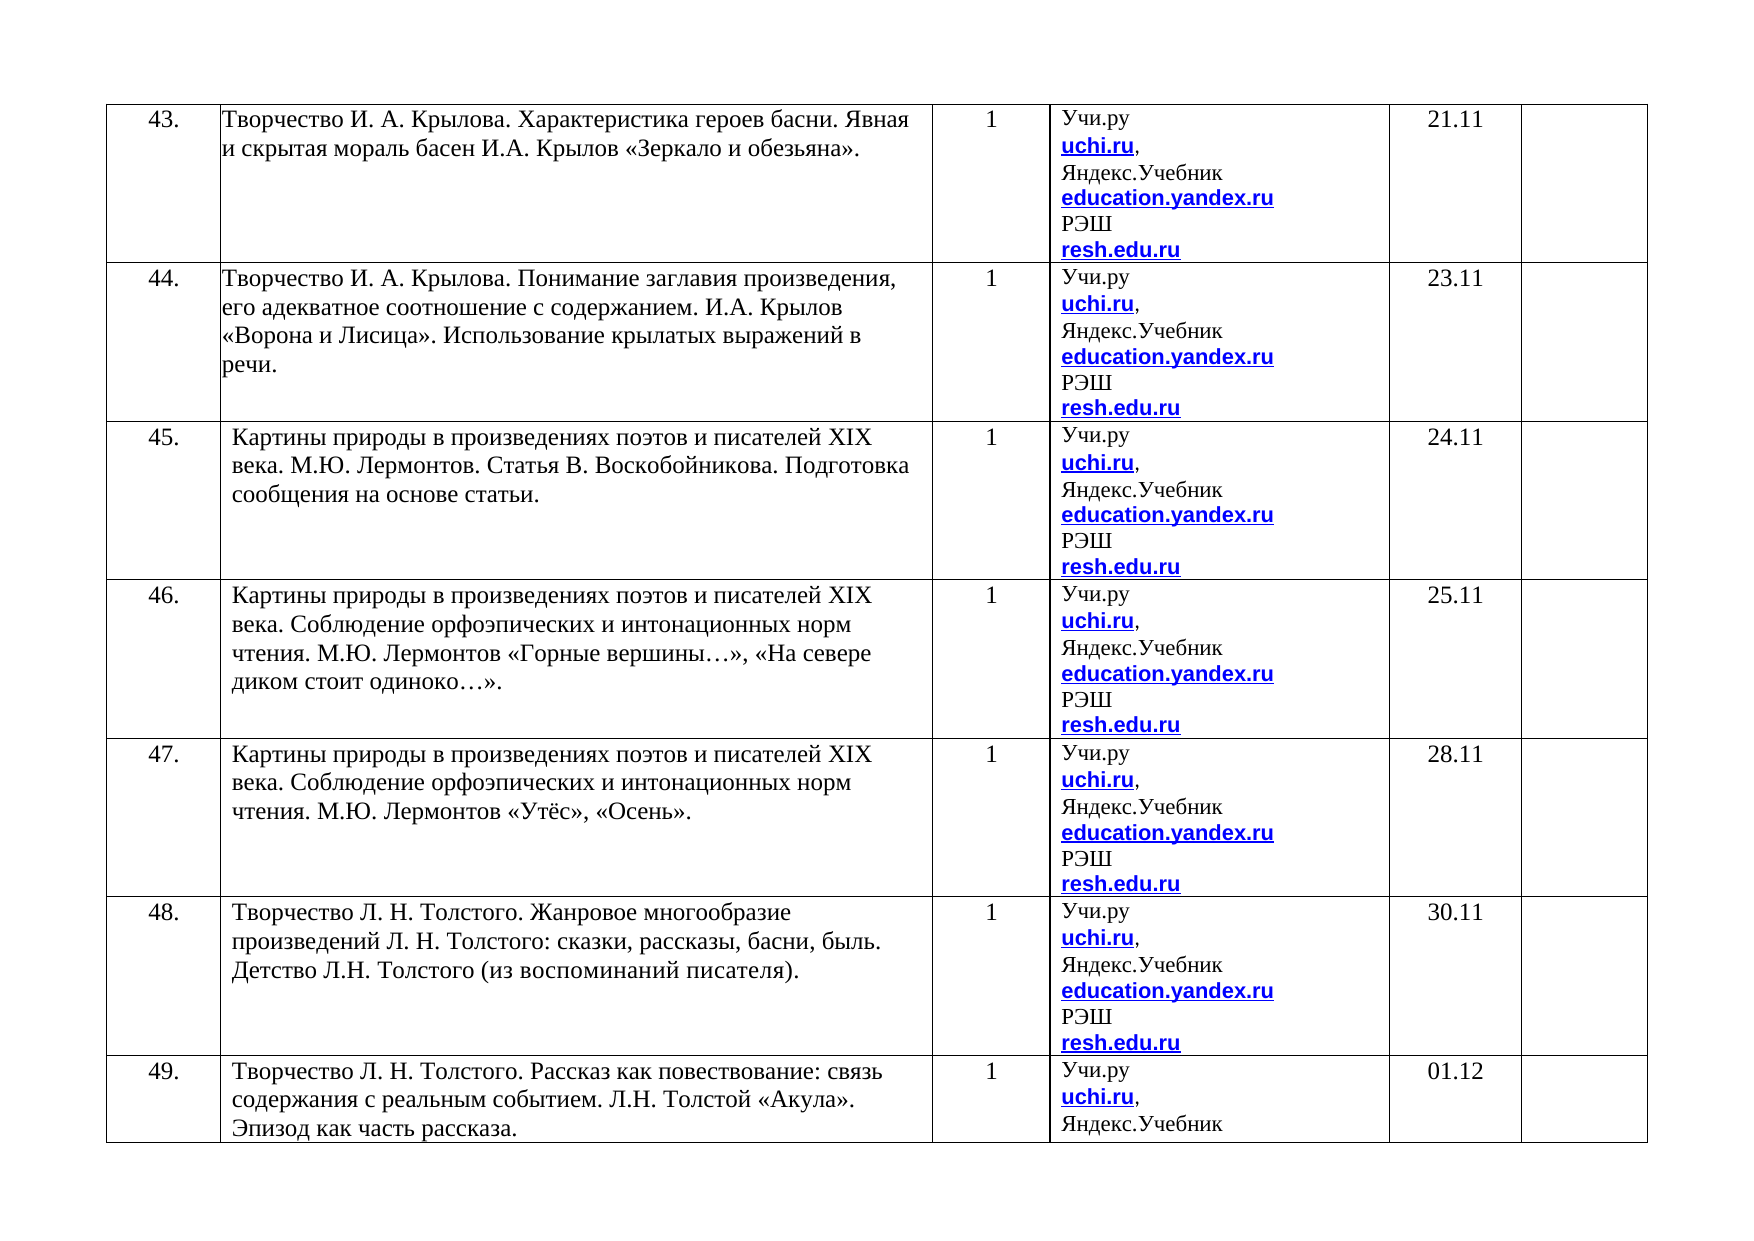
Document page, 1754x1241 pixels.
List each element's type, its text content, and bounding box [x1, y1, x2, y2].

table_cell 30.11 [1390, 897, 1521, 1055]
table_cell 01.12 [1390, 1056, 1521, 1142]
table_cell [1522, 422, 1647, 579]
table_cell Учи.ру uchi.ru, Яндекс.Учебник education.yandex.ru РЭШ resh.edu.ru [1051, 897, 1389, 1055]
table_cell 43. [107, 105, 220, 262]
table_cell Творчество И. А. Крылова. Понимание заглавия произведения, его адекватное соотношение с содержанием. И.А. Крылов «Ворона и Лисица». Использование крылатых выражений в речи. [221, 263, 932, 421]
table_cell Учи.ру uchi.ru, Яндекс.Учебник education.yandex.ru РЭШ resh.edu.ru [1051, 263, 1389, 421]
table_cell 24.11 [1390, 422, 1521, 579]
table_cell 1 [933, 105, 1049, 262]
table_cell Учи.ру uchi.ru, Яндекс.Учебник education.yandex.ru РЭШ resh.edu.ru [1051, 580, 1389, 738]
table_cell Учи.ру uchi.ru, Яндекс.Учебник education.yandex.ru РЭШ resh.edu.ru [1051, 422, 1389, 579]
table_cell Картины природы в произведениях поэтов и писателей ХIХ века. Соблюдение орфоэпических и интонационных норм чтения. М.Ю. Лермонтов «Горные вершины…», «На севере диком стоит одиноко…». [221, 580, 932, 738]
table_cell 49. [107, 1056, 220, 1142]
table_cell Творчество И. А. Крылова. Характеристика героев басни. Явная и скрытая мораль басен И.А. Крылов «Зеркало и обезьяна». [221, 105, 932, 262]
table_cell 44. [107, 263, 220, 421]
table_cell 1 [933, 580, 1049, 738]
table_cell Учи.ру uchi.ru, Яндекс.Учебник education.yandex.ru РЭШ resh.edu.ru [1051, 739, 1389, 896]
table_cell 25.11 [1390, 580, 1521, 738]
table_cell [221, 1056, 932, 1142]
table_cell [1522, 1056, 1647, 1142]
table_cell Учи.ру uchi.ru, Яндекс.Учебник education.yandex.ru РЭШ resh.edu.ru [1051, 1056, 1389, 1142]
table_cell 1 [933, 1056, 1049, 1142]
table_cell 23.11 [1390, 263, 1521, 421]
table_cell 28.11 [1390, 739, 1521, 896]
table_cell Картины природы в произведениях поэтов и писателей ХIХ века. Соблюдение орфоэпических и интонационных норм чтения. М.Ю. Лермонтов «Утёс», «Осень». [221, 739, 932, 896]
table_cell [1522, 897, 1647, 1055]
table_cell 45. [107, 422, 220, 579]
table_cell 1 [933, 739, 1049, 896]
table_cell 47. [107, 739, 220, 896]
table_cell [1522, 739, 1647, 896]
table_cell Творчество Л. Н. Толстого. Жанровое многообразие произведений Л. Н. Толстого: сказки, рассказы, басни, быль. Детство Л.Н. Толстого (из воспоминаний писателя). [221, 897, 932, 1055]
table_cell 1 [933, 263, 1049, 421]
table_cell Картины природы в произведениях поэтов и писателей ХIХ века. М.Ю. Лермонтов. Статья В. Воскобойникова. Подготовка сообщения на основе статьи. [221, 422, 932, 579]
table_cell [1522, 105, 1647, 262]
table_cell [1522, 580, 1647, 738]
table_cell 46. [107, 580, 220, 738]
table_cell 48. [107, 897, 220, 1055]
table_cell 21.11 [1390, 105, 1521, 262]
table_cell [1051, 105, 1389, 262]
table_cell [1522, 263, 1647, 421]
table_cell 1 [933, 897, 1049, 1055]
table_cell 1 [933, 422, 1049, 579]
